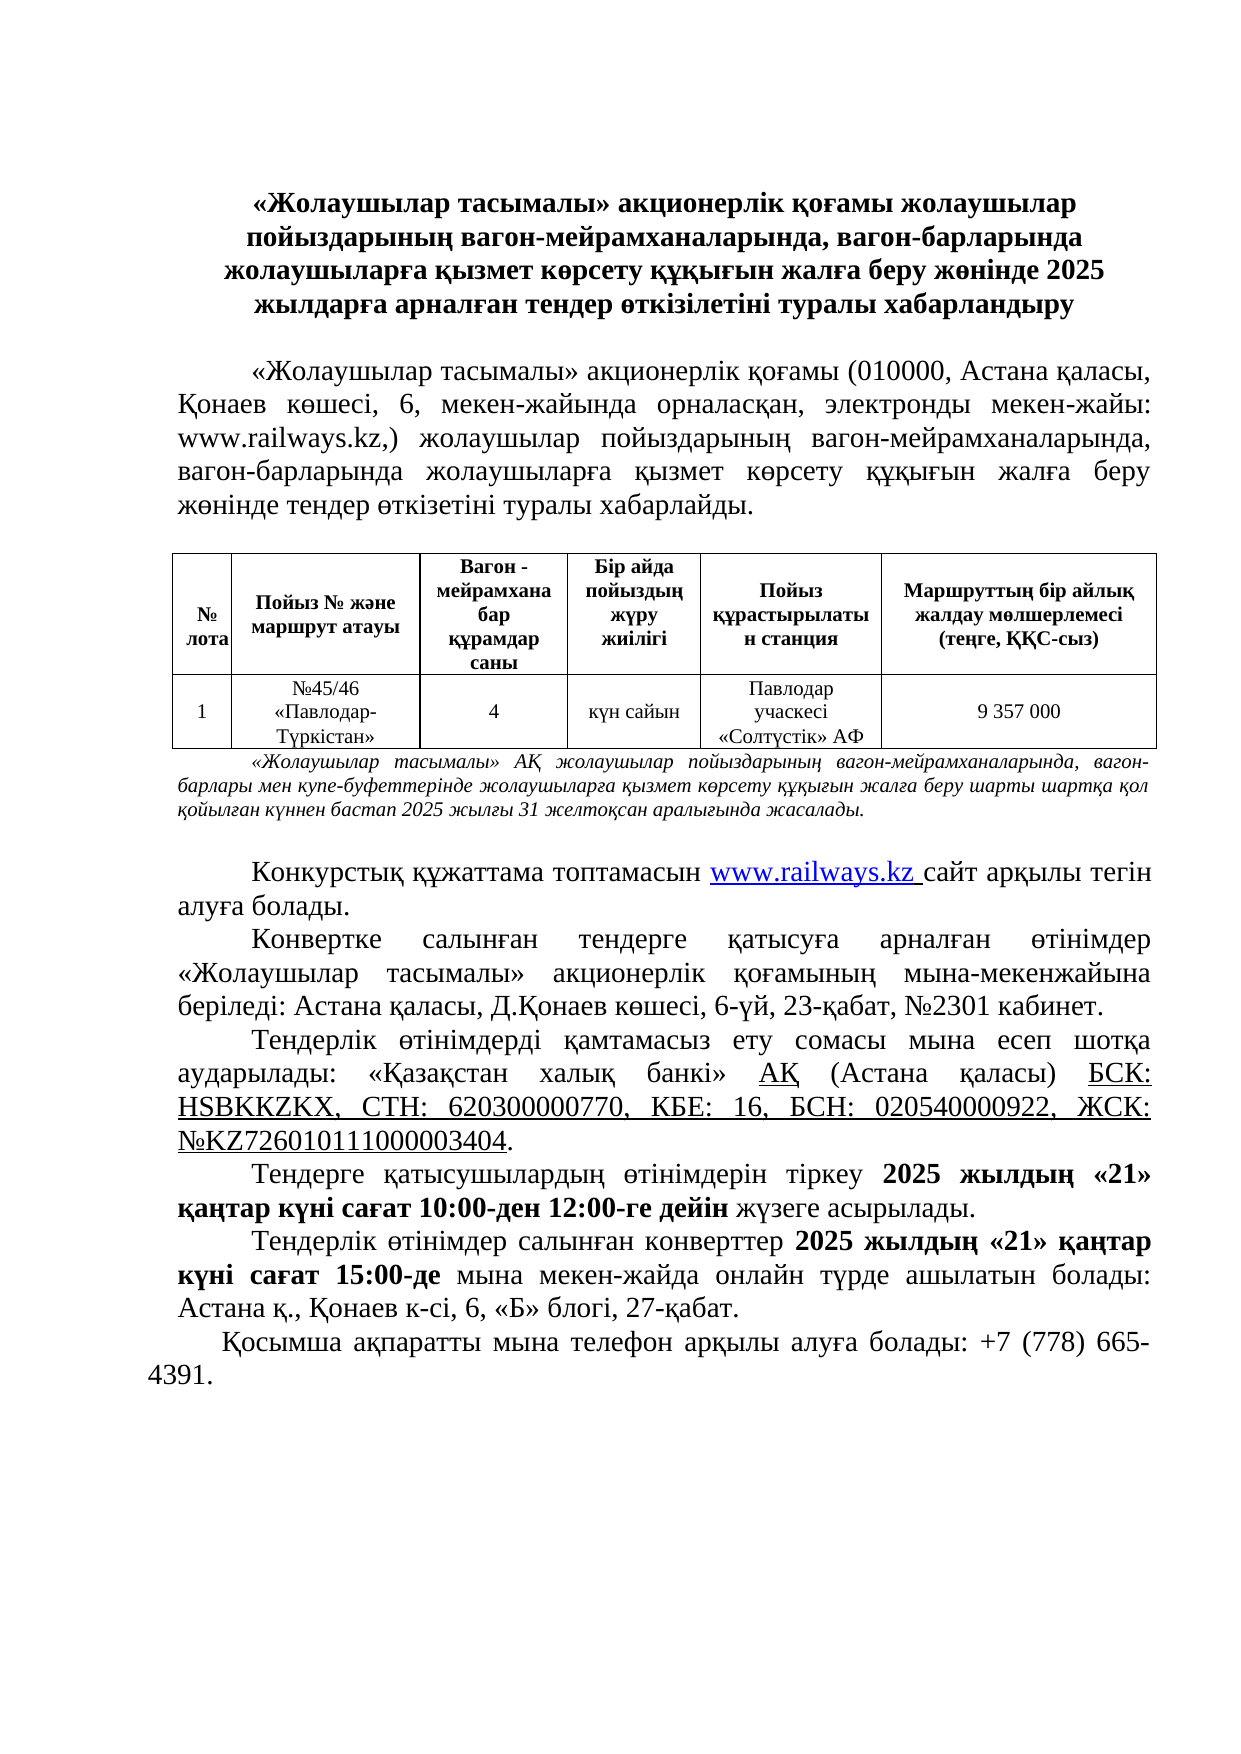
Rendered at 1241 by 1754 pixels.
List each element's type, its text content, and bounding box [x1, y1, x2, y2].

table_header Маршруттың бір айлық жалдау мөлшерлемесі (теңге, ҚҚС-сыз) [882, 554, 1156, 674]
text Конкурстық құжаттама топтамасын www.railways.kz сайт арқылы тегін алуға болады. [177, 854, 1152, 921]
text «Жолаушылар тасымалы» акционерлік қоғамы жолаушылар пойыздарының вагон-мейрамханаларында, вагон-барларында [177, 185, 1152, 252]
table_cell №45/46 «Павлодар-Түркістан» [232, 675, 419, 748]
table_header Пойыз № және маршрут атауы [232, 554, 419, 674]
table_header Пойыз құрастырылатын станция [701, 554, 881, 674]
table_header № лота [173, 554, 231, 674]
text жолаушыларға қызмет көрсету құқығын жалға беру жөнінде 2025 жылдарға арналған тендер өткізілетіні туралы хабарландыру [177, 252, 1152, 319]
table_cell 4 [421, 675, 567, 748]
text Тендерге қатысушылардың өтінімдерін тіркеу 2025 жылдың «21» қаңтар күні сағат 10:00-ден 12:00-ге дейін жүзеге асырылады. [177, 1156, 1152, 1223]
table_header Бір айда пойыздың жүру жиілігі [568, 554, 700, 674]
text «Жолаушылар тасымалы» АҚ жолаушылар пойыздарының вагон-мейрамханаларында, вагон-барлары мен купе-буфеттерінде жолаушыларға қызмет көрсету құқығын жалға беру шарты шартқа қол қойылған күннен бастап 2025 жылғы 31 желтоқсан аралығында жасалады. [177, 749, 1152, 821]
table_header Вагон -мейрамханабар құрамдар саны [421, 554, 567, 674]
table_cell Павлодар учаскесі «Солтүстік» АФ [701, 675, 881, 748]
table_cell күн сайын [568, 675, 700, 748]
text Тендерлік өтінімдер салынған конверттер 2025 жылдың «21» қаңтар күні сағат 15:00-де мына мекен-жайда онлайн түрде ашылатын болады: Астана қ., Қонаев к-сі, 6, «Б» блогі, 27-қабат. [177, 1223, 1152, 1324]
text «Жолаушылар тасымалы» акционерлік қоғамы (010000, Астана қаласы, Қонаев көшесі, 6, мекен-жайында орналасқан, электронды мекен-жайы: www.railways.kz,) жолаушылар пойыздарының вагон-мейрамханаларында, вагон-барларында жолаушыларға қызмет көрсету құқығын жалға беру жөнінде тендер өткізетіні туралы хабарлайды. [177, 353, 1152, 521]
text Тендерлік өтінімдерді қамтамасыз ету сомасы мына есеп шотқа аударылады: «Қазақстан халық банкі» АҚ (Астана қаласы) БСК: HSBKКZKX, СТН: 620300000770, КБЕ: 16, БСН: 020540000922, ЖСК: №KZ726010111000003404. [177, 1022, 1152, 1156]
table_cell 1 [173, 675, 231, 748]
text Қосымша ақпаратты мына телефон арқылы алуға болады: +7 (778) 665-4391. [148, 1324, 1152, 1391]
table_cell 9 357 000 [882, 675, 1156, 748]
text Конвертке салынған тендерге қатысуға арналған өтінімдер «Жолаушылар тасымалы» акционерлік қоғамының мына-мекенжайына беріледі: Астана қаласы, Д.Қонаев көшесі, 6-үй, 23-қабат, №2301 кабинет. [177, 921, 1152, 1022]
